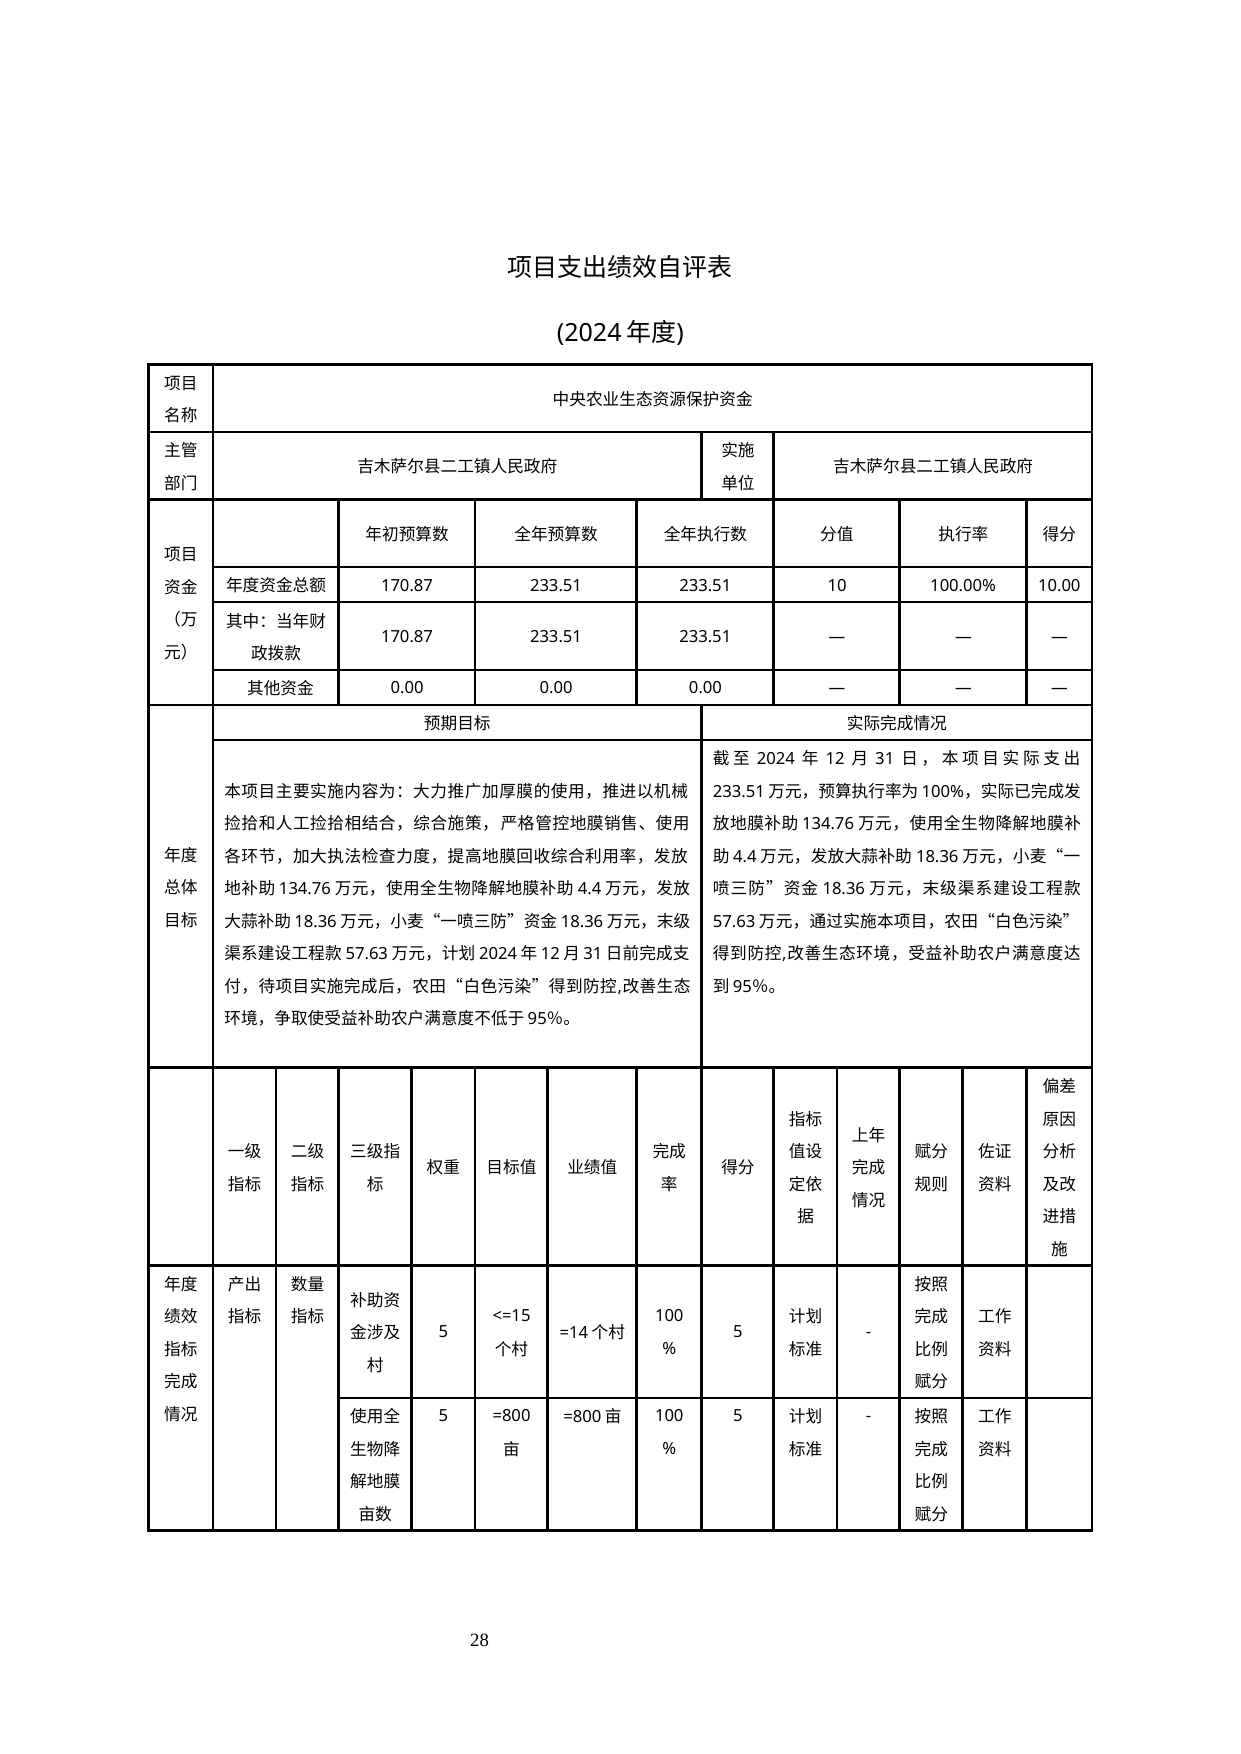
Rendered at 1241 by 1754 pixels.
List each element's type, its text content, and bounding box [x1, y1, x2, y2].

table_cell 赋分规则 [901, 1069, 961, 1264]
table_cell 主管部门 [150, 433, 212, 498]
table_cell [214, 501, 337, 566]
table_cell 实施单位 [703, 433, 772, 498]
table_cell 100% [638, 1399, 700, 1529]
table_cell 100.00% [901, 568, 1025, 601]
table_cell 年度绩效指标完成情况 [150, 1267, 212, 1529]
table_cell [150, 1069, 212, 1264]
table_cell 0.00 [638, 671, 772, 703]
table_cell 全年预算数 [476, 501, 635, 566]
table_cell 本项目主要实施内容为：大力推广加厚膜的使用，推进以机械捡拾和人工捡拾相结合，综合施策，严格管控地膜销售、使用各环节，加大执法检查力度，提高地膜回收综合利用率，发放地补助134.76万元，使用全生物降解地膜补助4.4万元，发放大蒜补助18.36万元，小麦“一喷三防”资金18.36万元，末级渠系建设工程款57.63万元，计划2024年12月31日前完成支付，待项目实施完成后，农田“白色污染”得到防控,改善生态环境，争取使受益补助农户满意度不低于95％。 [214, 741, 700, 1066]
table_cell 执行率 [901, 501, 1025, 566]
table_cell 其他资金 [214, 671, 337, 703]
table_cell 指标值设定依据 [775, 1069, 836, 1264]
table_cell 完成率 [638, 1069, 700, 1264]
table_cell 一级指标 [214, 1069, 275, 1264]
table_cell — [901, 603, 1025, 668]
table_cell 233.51 [476, 603, 635, 668]
table_cell 权重 [413, 1069, 474, 1264]
table_cell 5 [413, 1399, 474, 1529]
table_cell — [1028, 603, 1091, 668]
table_cell 预期目标 [214, 706, 700, 739]
table_cell — [901, 671, 1025, 703]
table_cell 三级指标 [340, 1069, 410, 1264]
table_cell 得分 [703, 1069, 772, 1264]
table_cell =800亩 [549, 1399, 635, 1529]
table_cell 佐证资料 [964, 1069, 1025, 1264]
table_cell 数量指标 [277, 1267, 337, 1529]
table_cell 截至2024年12月31日，本项目实际支出233.51万元，预算执行率为100%，实际已完成发放地膜补助134.76万元，使用全生物降解地膜补助4.4万元，发放大蒜补助18.36万元，小麦“一喷三防”资金18.36万元，末级渠系建设工程款57.63万元，通过实施本项目，农田“白色污染”得到防控,改善生态环境，受益补助农户满意度达到95％。 [703, 741, 1091, 1066]
table_cell — [1028, 671, 1091, 703]
table_cell 年度资金总额 [214, 568, 337, 601]
table_cell 10 [775, 568, 898, 601]
table_cell 中央农业生态资源保护资金 [214, 366, 1091, 431]
table_cell 吉木萨尔县二工镇人民政府 [775, 433, 1091, 498]
table_cell 0.00 [340, 671, 474, 703]
table_cell 目标值 [476, 1069, 546, 1264]
table_cell 上年完成情况 [838, 1069, 898, 1264]
table_cell 233.51 [638, 603, 772, 668]
table_cell 5 [413, 1267, 474, 1396]
table_cell 计划标准 [775, 1267, 836, 1396]
table_cell 产出指标 [214, 1267, 275, 1529]
table_cell - [838, 1399, 898, 1529]
table_header 项目支出绩效自评表 [148, 233, 1092, 298]
table_cell 10.00 [1028, 568, 1091, 601]
table_cell 补助资金涉及村 [340, 1267, 410, 1396]
table_cell =800亩 [476, 1399, 546, 1529]
table_cell 其中：当年财政拨款 [214, 603, 337, 668]
table_cell =14个村 [549, 1267, 635, 1396]
table_cell 使用全生物降解地膜亩数 [340, 1399, 410, 1529]
table_cell 233.51 [476, 568, 635, 601]
table_cell 吉木萨尔县二工镇人民政府 [214, 433, 700, 498]
table_cell [1028, 1399, 1091, 1529]
table_cell 二级指标 [277, 1069, 337, 1264]
table_cell - [838, 1267, 898, 1396]
table_cell 业绩值 [549, 1069, 635, 1264]
table_cell 工作资料 [964, 1399, 1025, 1529]
table_cell 得分 [1028, 501, 1091, 566]
table_cell 分值 [775, 501, 898, 566]
table_cell 计划标准 [775, 1399, 836, 1529]
table_cell 0.00 [476, 671, 635, 703]
table_cell (2024年度) [148, 298, 1092, 363]
table_cell 实际完成情况 [703, 706, 1091, 739]
table_cell 170.87 [340, 568, 474, 601]
table_cell 按照完成比例赋分 [901, 1267, 961, 1396]
table_cell 170.87 [340, 603, 474, 668]
table_cell 全年执行数 [638, 501, 772, 566]
table_cell 偏差原因分析及改进措施 [1028, 1069, 1091, 1264]
table_cell 年度总体目标 [150, 706, 212, 1066]
table_cell — [775, 671, 898, 703]
table_cell 工作资料 [964, 1267, 1025, 1396]
table_cell 100% [638, 1267, 700, 1396]
table_cell 5 [703, 1267, 772, 1396]
table_cell 按照完成比例赋分 [901, 1399, 961, 1529]
table_cell 5 [703, 1399, 772, 1529]
table_cell 年初预算数 [340, 501, 474, 566]
table_cell 项目名称 [150, 366, 212, 431]
table_cell [1028, 1267, 1091, 1396]
table_cell 233.51 [638, 568, 772, 601]
table_cell 项目资金（万元） [150, 501, 212, 703]
table_cell <=15个村 [476, 1267, 546, 1396]
table_cell — [775, 603, 898, 668]
